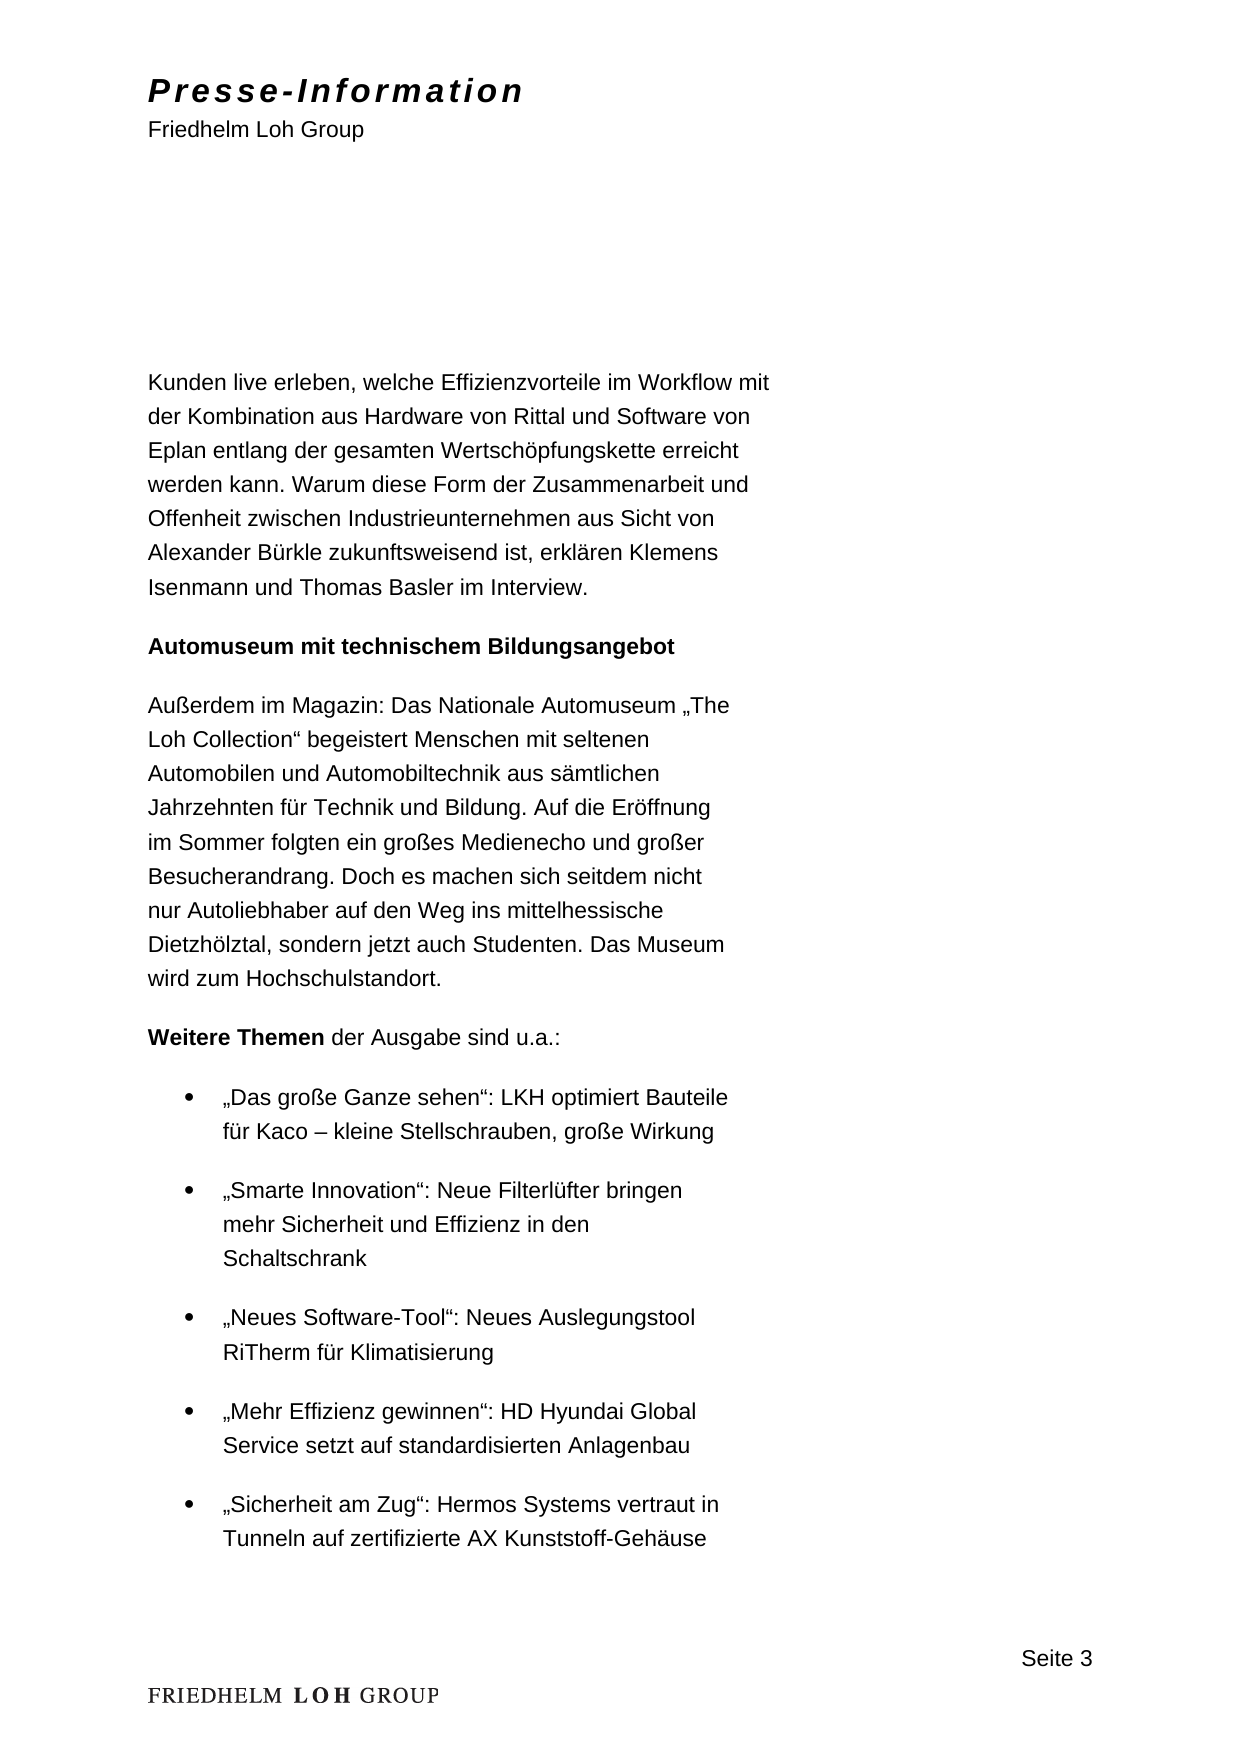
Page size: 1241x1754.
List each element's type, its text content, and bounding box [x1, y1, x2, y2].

picture [148, 1687, 438, 1703]
text Außerdem im Magazin: Das Nationale Automuseum „The Loh Collection“ begeistert Menschen mit seltenen Automobilen und Automobiltechnik aus sämtlichen Jahrzehnten für Technik und Bildung. Auf die Eröffnung im Sommer folgten ein großes Medienecho und großer Besucherandrang. Doch es machen sich seitdem nicht nur Autoliebhaber auf den Weg ins mittelhessische Dietzhölztal, sondern jetzt auch Studenten. Das Museum wird zum Hochschulstandort. [148, 692, 738, 992]
text Weitere Themen der Ausgabe sind u.a.: [148, 1024, 729, 1051]
text Automuseum mit technischem Bildungsangebot [148, 633, 738, 659]
list „Smarte Innovation“: Neue Filterlüfter bringen mehr Sicherheit und Effizienz in den Schaltschrank [185, 1177, 738, 1272]
list „Neues Software-Tool“: Neues Auslegungstool RiTherm für Klimatisierung [185, 1304, 738, 1365]
list „Mehr Effizienz gewinnen“: HD Hyundai Global Service setzt auf standardisierten Anlagenbau [185, 1398, 738, 1458]
list „Sicherheit am Zug“: Hermos Systems vertraut in Tunneln auf zertifizierte AX Kunststoff-Gehäuse [185, 1491, 738, 1552]
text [148, 368, 797, 600]
list „Das große Ganze sehen“: LKH optimiert Bauteile für Kaco – kleine Stellschrauben, große Wirkung [185, 1083, 738, 1144]
